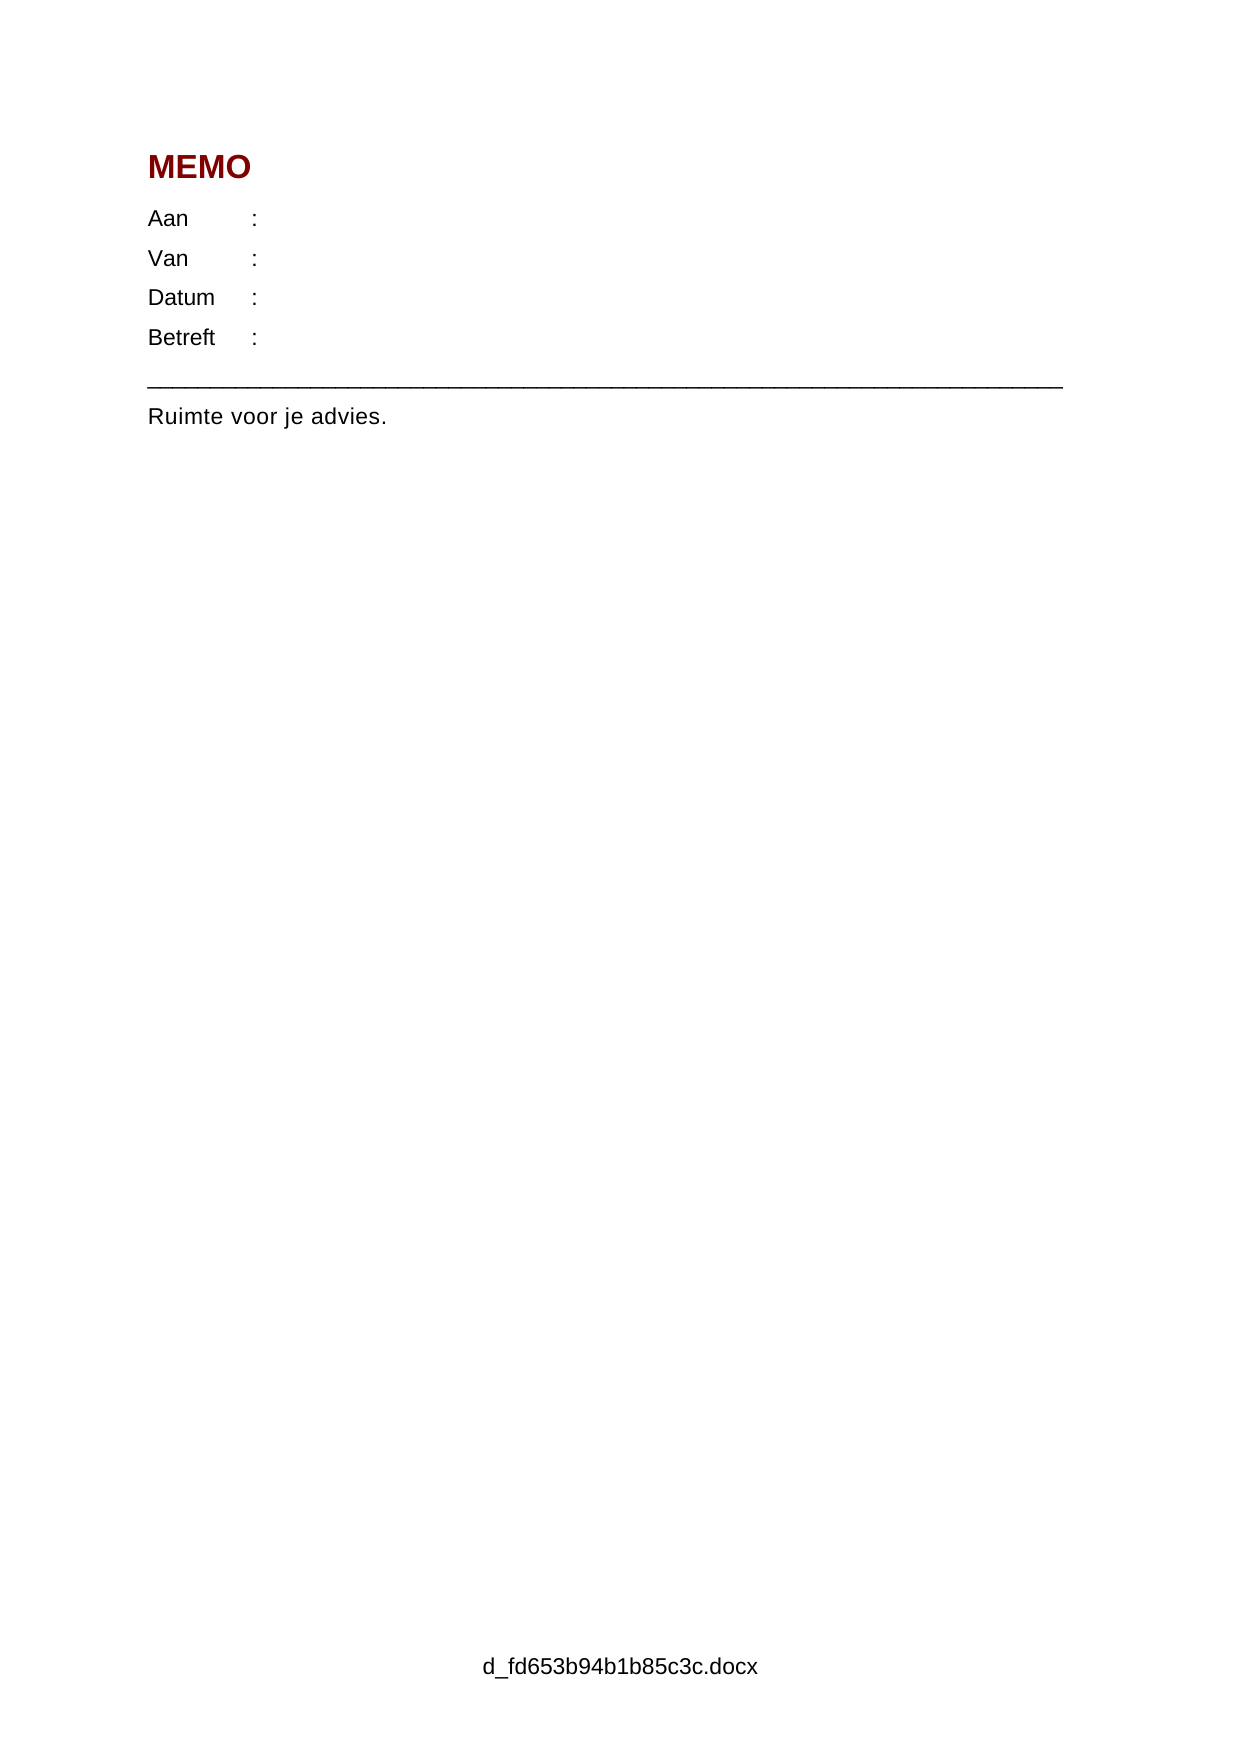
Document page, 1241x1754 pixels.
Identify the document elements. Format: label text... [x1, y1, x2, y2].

text Betreft : [148, 324, 1093, 350]
text Datum : [148, 284, 1093, 311]
text Ruimte voor je advies. [148, 403, 1093, 429]
text Aan : [148, 205, 1093, 232]
text MEMO [148, 148, 1093, 186]
text Van : [148, 245, 1093, 271]
